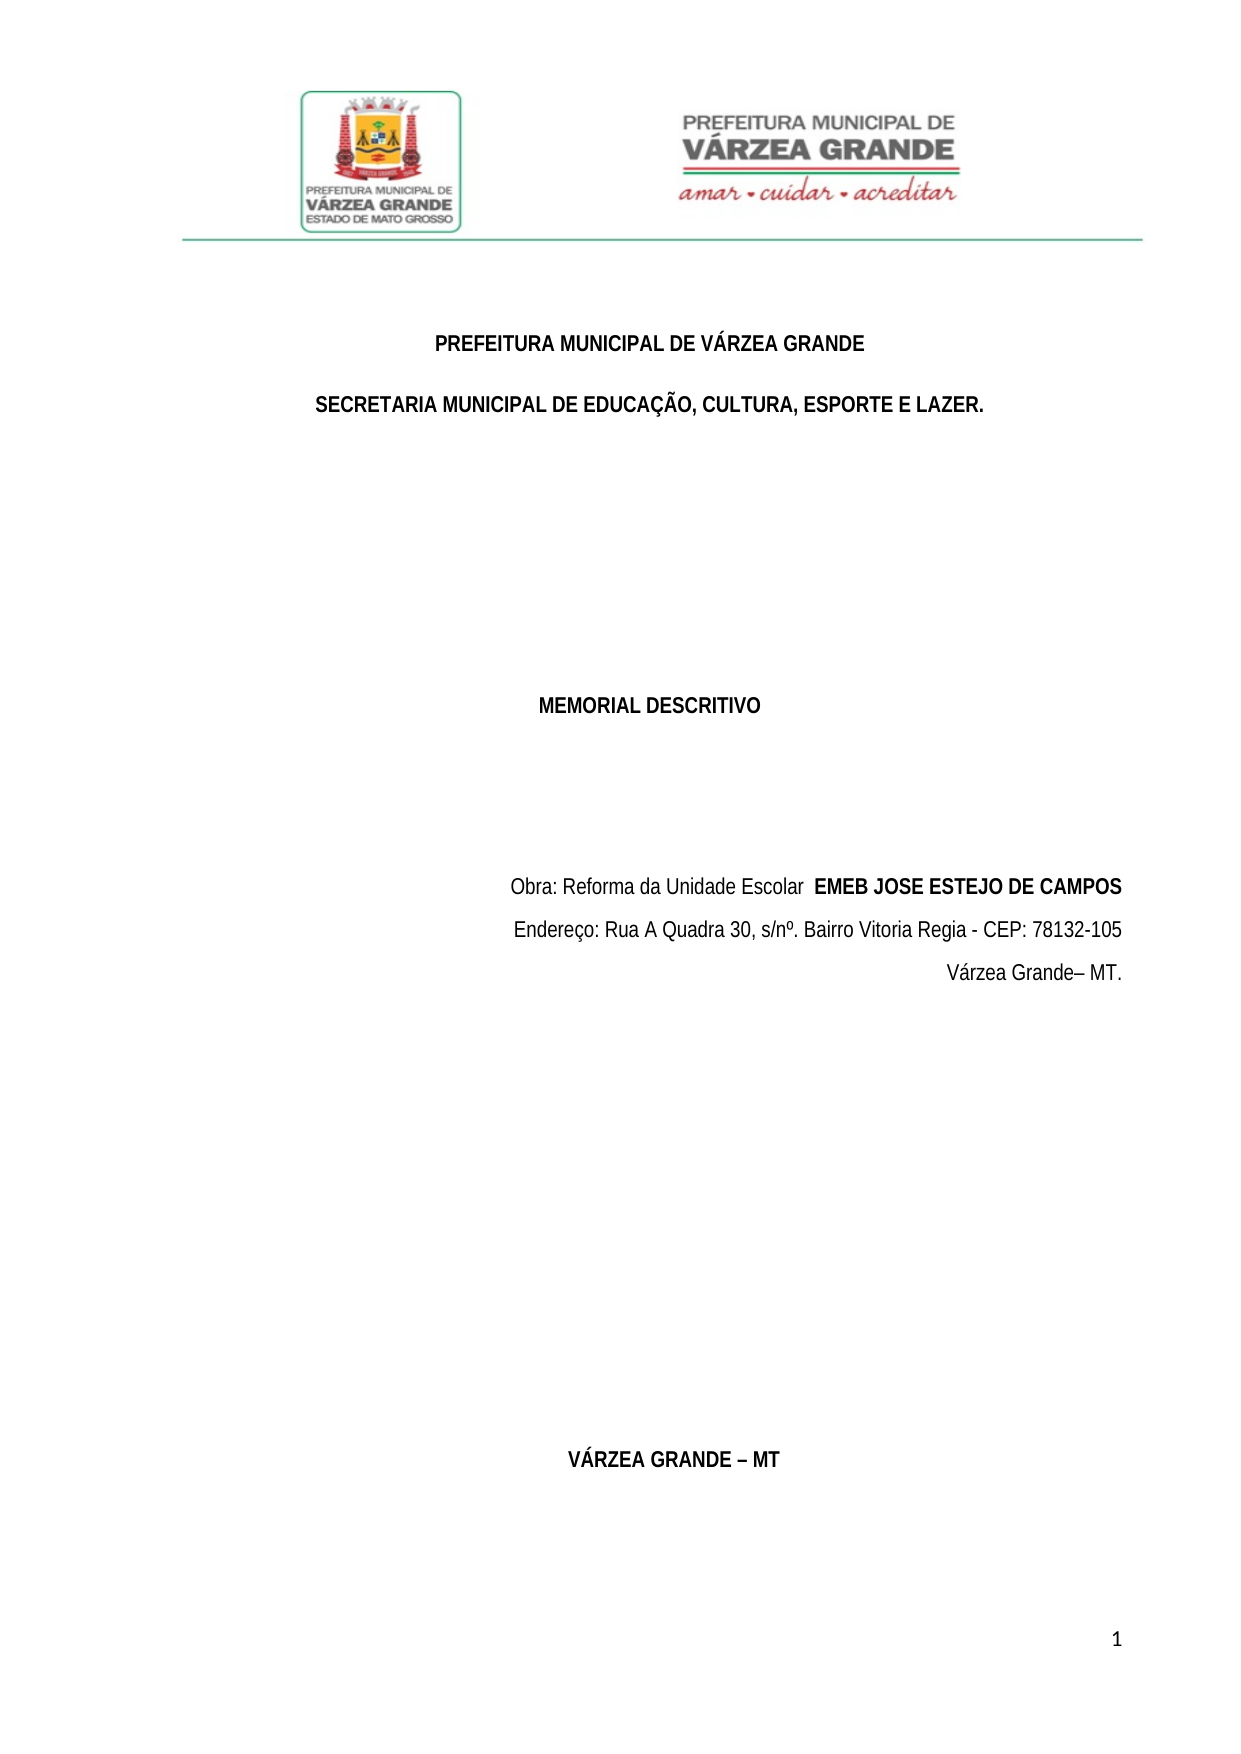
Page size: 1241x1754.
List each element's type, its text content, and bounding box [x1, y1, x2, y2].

text Várzea Grande– MT. [177, 958, 1122, 985]
text PREFEITURA MUNICIPAL DE VÁRZEA GRANDE [177, 330, 1122, 357]
text Endereço: Rua A Quadra 30, s/nº. Bairro Vitoria Regia - CEP: 78132-105 [177, 916, 1122, 942]
text SECRETARIA MUNICIPAL DE EDUCAÇÃO, CULTURA, ESPORTE E LAZER. [177, 391, 1122, 417]
text Obra: Reforma da Unidade Escolar EMEB JOSE ESTEJO DE CAMPOS [177, 873, 1122, 899]
text MEMORIAL DESCRITIVO [177, 692, 1122, 718]
picture [177, 73, 1147, 244]
text VÁRZEA GRANDE – MT [177, 1446, 1122, 1472]
